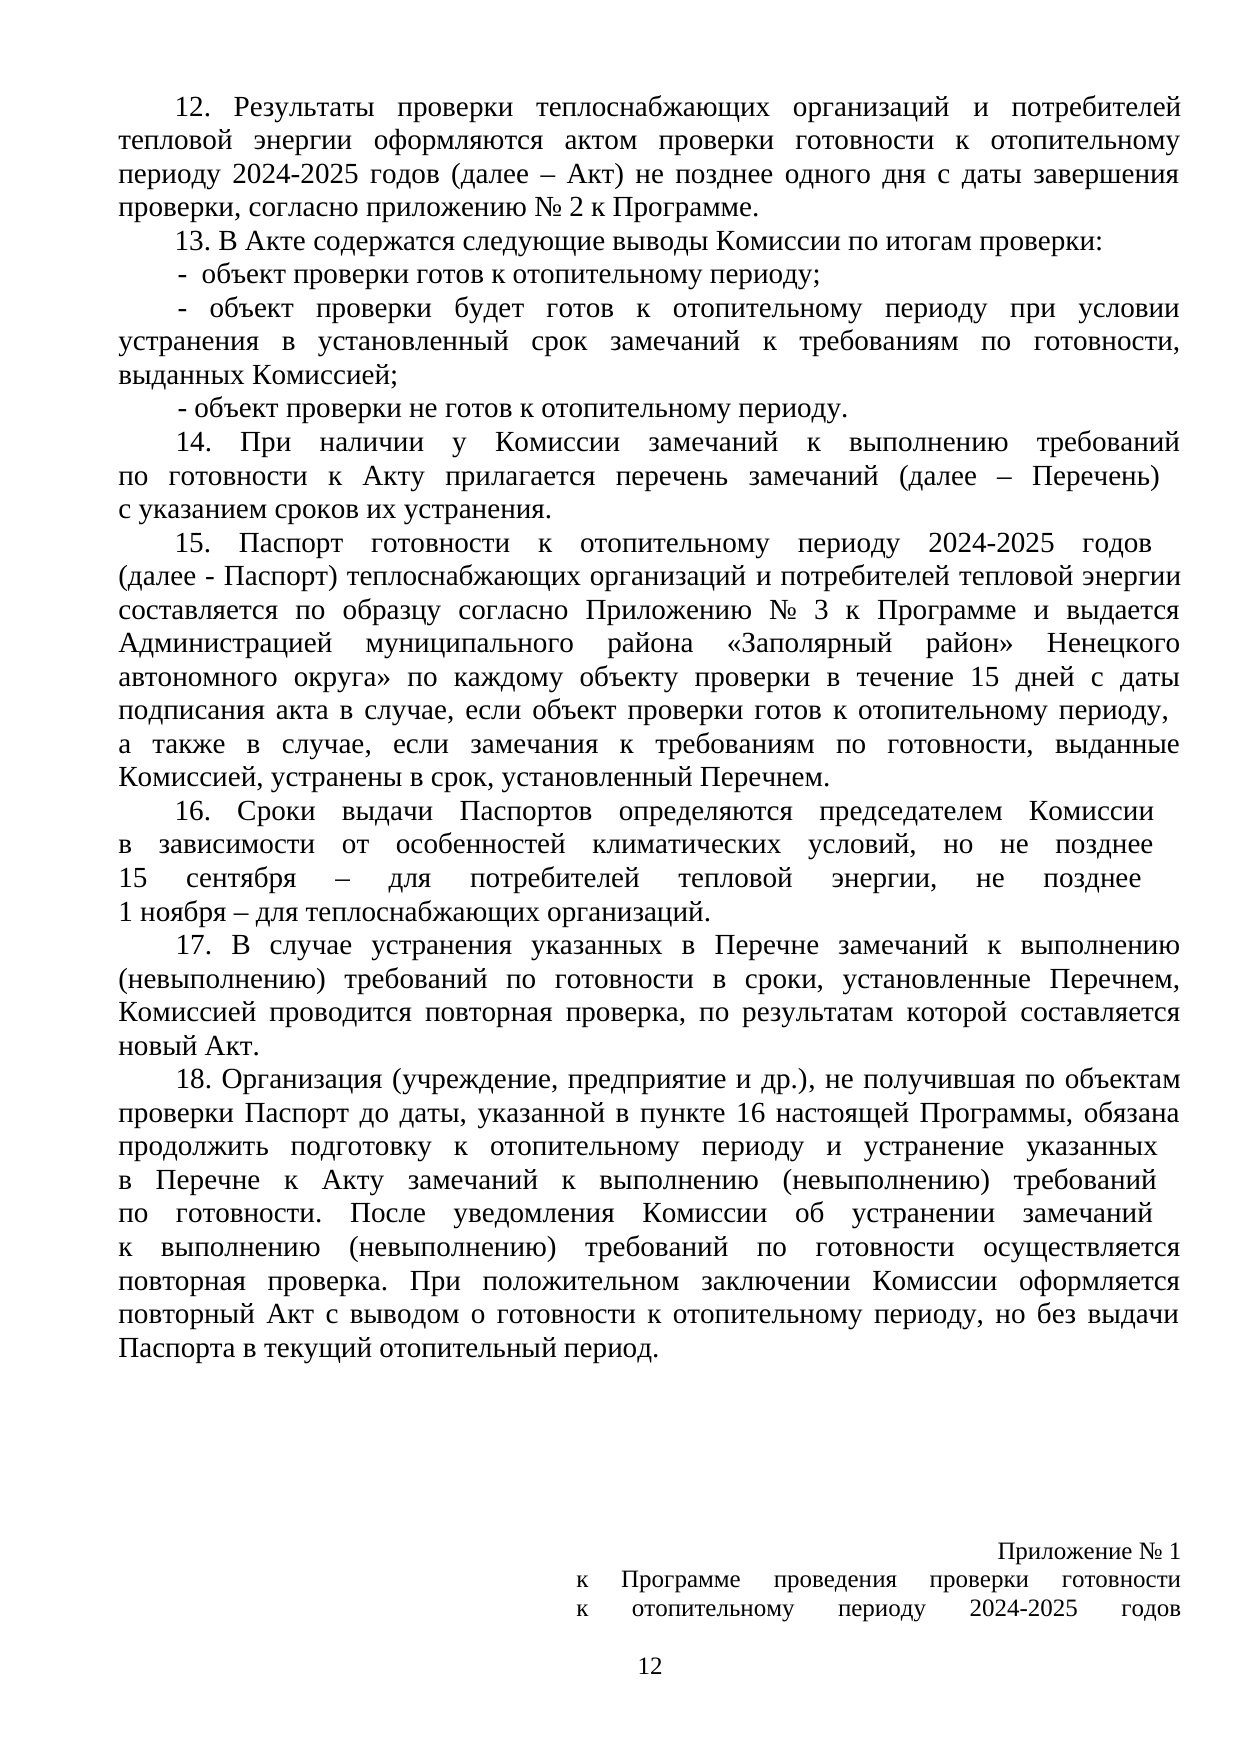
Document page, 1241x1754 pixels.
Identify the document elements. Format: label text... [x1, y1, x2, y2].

text 16. Сроки выдачи Паспортов определяются председателем Комиссии в зависимости от особенностей климатических условий, но не позднее 15 сентября – для потребителей тепловой энергии, не позднее 1 ноября – для теплоснабжающих организаций. [118, 793, 1181, 927]
text 15. Паспорт готовности к отопительному периоду 2024-2025 годов (далее - Паспорт) теплоснабжающих организаций и потребителей тепловой энергии составляется по образцу согласно Приложению № 3 к Программе и выдается Администрацией муниципального района «Заполярный район» Ненецкого автономного округа» по каждому объекту проверки в течение 15 дней с даты подписания акта в случае, если объект проверки готов к отопительному периоду, а также в случае, если замечания к требованиям по готовности, выданные Комиссией, устранены в срок, установленный Перечнем. [118, 525, 1181, 793]
text - объект проверки не готов к отопительному периоду. [118, 391, 1181, 424]
text 13. В Акте содержатся следующие выводы Комиссии по итогам проверки: [118, 223, 1181, 256]
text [576, 1564, 1181, 1622]
text 12. Результаты проверки теплоснабжающих организаций и потребителей тепловой энергии оформляются актом проверки готовности к отопительному периоду 2024-2025 годов (далее – Акт) не позднее одного дня с даты завершения проверки, согласно приложению № 2 к Программе. [118, 89, 1181, 223]
text - объект проверки будет готов к отопительному периоду при условии устранения в установленный срок замечаний к требованиям по готовности, выданных Комиссией; [118, 290, 1181, 391]
text Приложение № 1 [118, 1536, 1181, 1564]
text 18. Организация (учреждение, предприятие и др.), не получившая по объектам проверки Паспорт до даты, указанной в пункте 16 настоящей Программы, обязана продолжить подготовку к отопительному периоду и устранение указанных в Перечне к Акту замечаний к выполнению (невыполнению) требований по готовности. После уведомления Комиссии об устранении замечаний к выполнению (невыполнению) требований по готовности осуществляется повторная проверка. При положительном заключении Комиссии оформляется повторный Акт с выводом о готовности к отопительному периоду, но без выдачи Паспорта в текущий отопительный период. [118, 1061, 1181, 1363]
text - объект проверки готов к отопительному периоду; [118, 256, 1181, 290]
text 17. В случае устранения указанных в Перечне замечаний к выполнению (невыполнению) требований по готовности в сроки, установленные Перечнем, Комиссией проводится повторная проверка, по результатам которой составляется новый Акт. [118, 927, 1181, 1061]
text 14. При наличии у Комиссии замечаний к выполнению требований по готовности к Акту прилагается перечень замечаний (далее – Перечень) с указанием сроков их устранения. [118, 424, 1181, 525]
